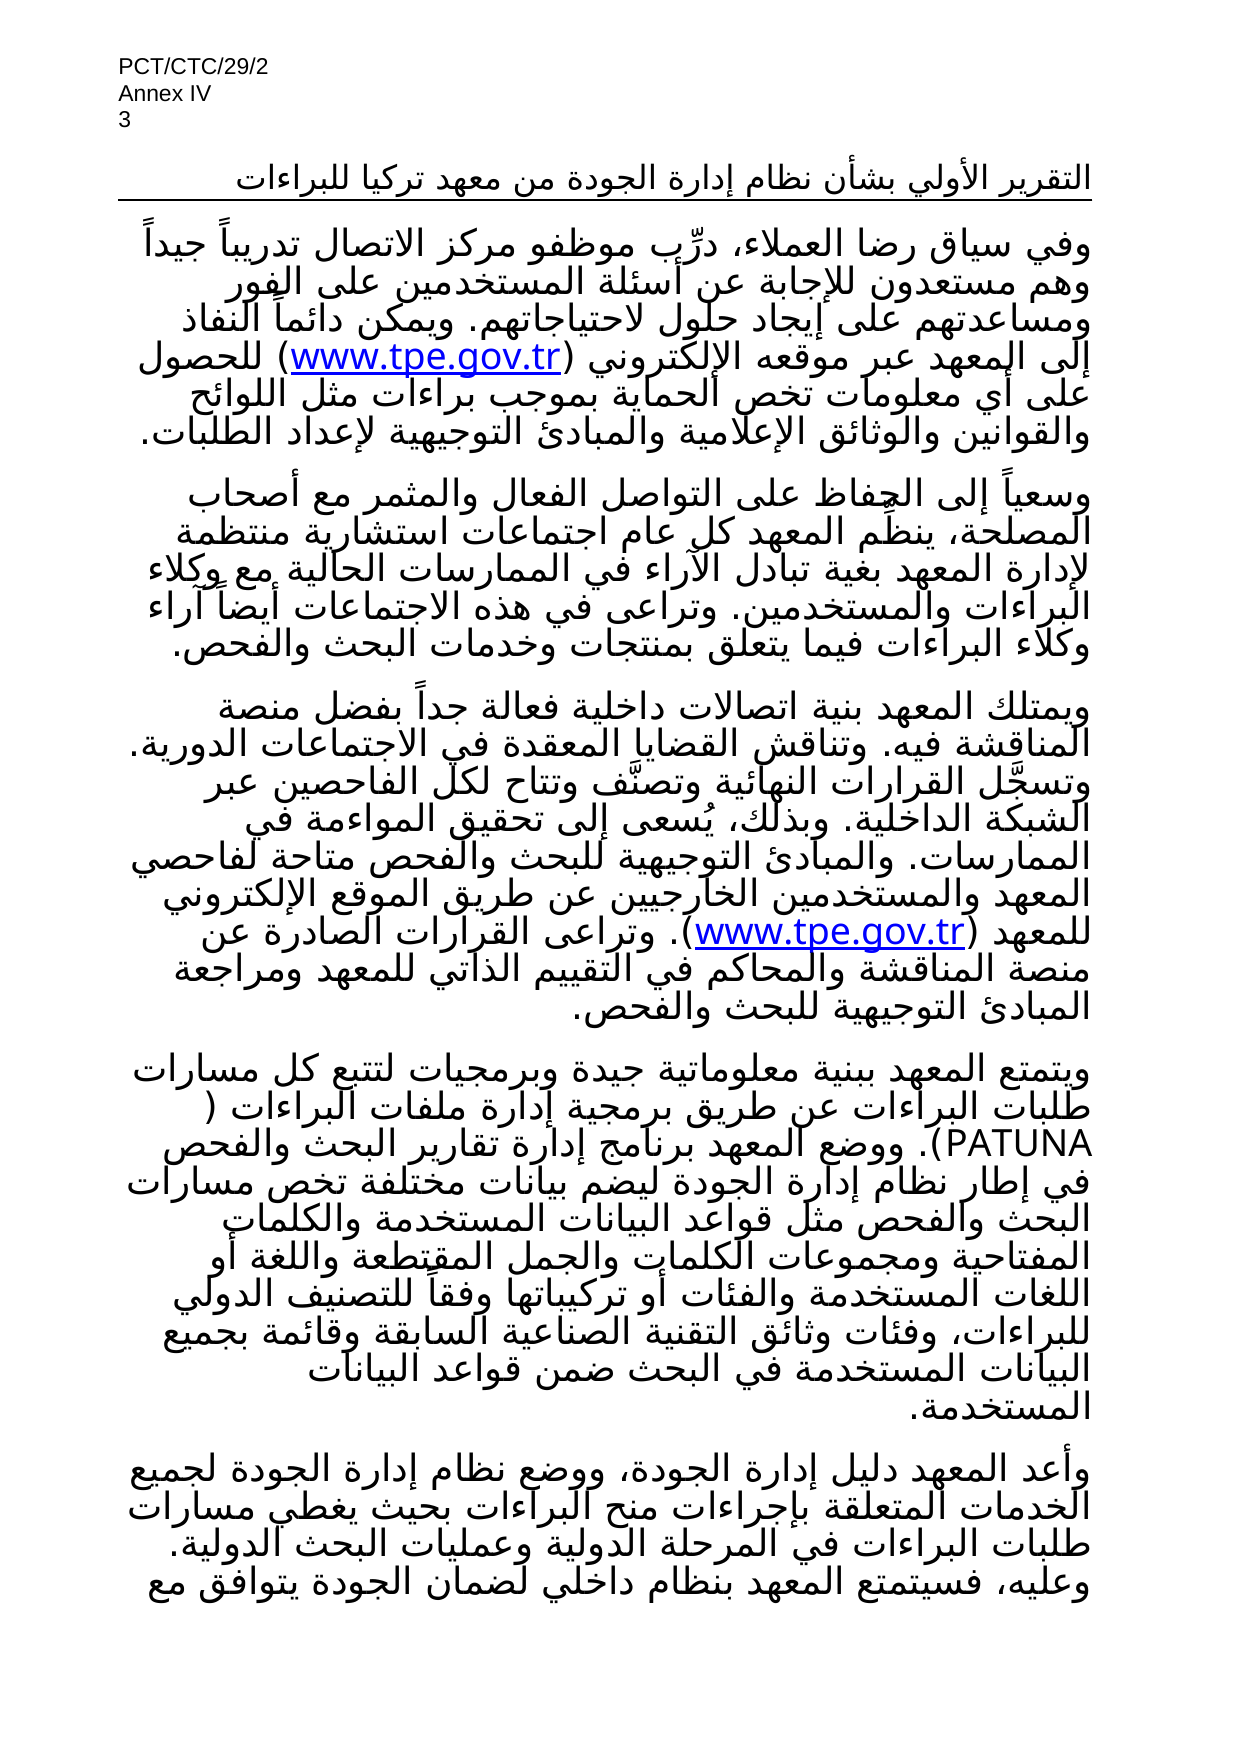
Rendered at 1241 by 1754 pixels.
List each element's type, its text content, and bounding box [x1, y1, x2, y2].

text وسعياً إلى الحفاظ على التواصل الفعال والمثمر مع أصحاب المصلحة، ينظِّم المعهد كل عام اجتماعات استشارية منتظمة لإدارة المعهد بغية تبادل الآراء في الممارسات الحالية مع وكلاء البراءات والمستخدمين. وتراعى في هذه الاجتماعات أيضاً آراء وكلاء البراءات فيما يتعلق بمنتجات وخدمات البحث والفحص. [118, 477, 1092, 664]
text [118, 1452, 1092, 1602]
text وفي سياق رضا العملاء، درِّب موظفو مركز الاتصال تدريباً جيداً وهم مستعدون للإجابة عن أسئلة المستخدمين على الفور ومساعدتهم على إيجاد حلول لاحتياجاتهم. ويمكن دائماً النفاذ إلى المعهد عبر موقعه الإلكتروني (www.tpe.gov.tr) للحصول على أي معلومات تخص الحماية بموجب براءات مثل اللوائح والقوانين والوثائق الإعلامية والمبادئ التوجيهية لإعداد الطلبات. [118, 227, 1092, 452]
text ويتمتع المعهد ببنية معلوماتية جيدة وبرمجيات لتتبع كل مسارات طلبات البراءات عن طريق برمجية إدارة ملفات البراءات (PATUNA). ووضع المعهد برنامج إدارة تقارير البحث والفحص في إطار نظام إدارة الجودة ليضم بيانات مختلفة تخص مسارات البحث والفحص مثل قواعد البيانات المستخدمة والكلمات المفتاحية ومجموعات الكلمات والجمل المقتطعة واللغة أو اللغات المستخدمة والفئات أو تركيباتها وفقاً للتصنيف الدولي للبراءات، وفئات وثائق التقنية الصناعية السابقة وقائمة بجميع البيانات المستخدمة في البحث ضمن قواعد البيانات المستخدمة. [118, 1052, 1092, 1427]
text ويمتلك المعهد بنية اتصالات داخلية فعالة جداً بفضل منصة المناقشة فيه. وتناقش القضايا المعقدة في الاجتماعات الدورية. وتسجَّل القرارات النهائية وتصنَّف وتتاح لكل الفاحصين عبر الشبكة الداخلية. وبذلك، يُسعى إلى تحقيق المواءمة في الممارسات. والمبادئ التوجيهية للبحث والفحص متاحة لفاحصي المعهد والمستخدمين الخارجيين عن طريق الموقع الإلكتروني للمعهد (www.tpe.gov.tr). وتراعى القرارات الصادرة عن منصة المناقشة والمحاكم في التقييم الذاتي للمعهد ومراجعة المبادئ التوجيهية للبحث والفحص. [118, 689, 1092, 1027]
